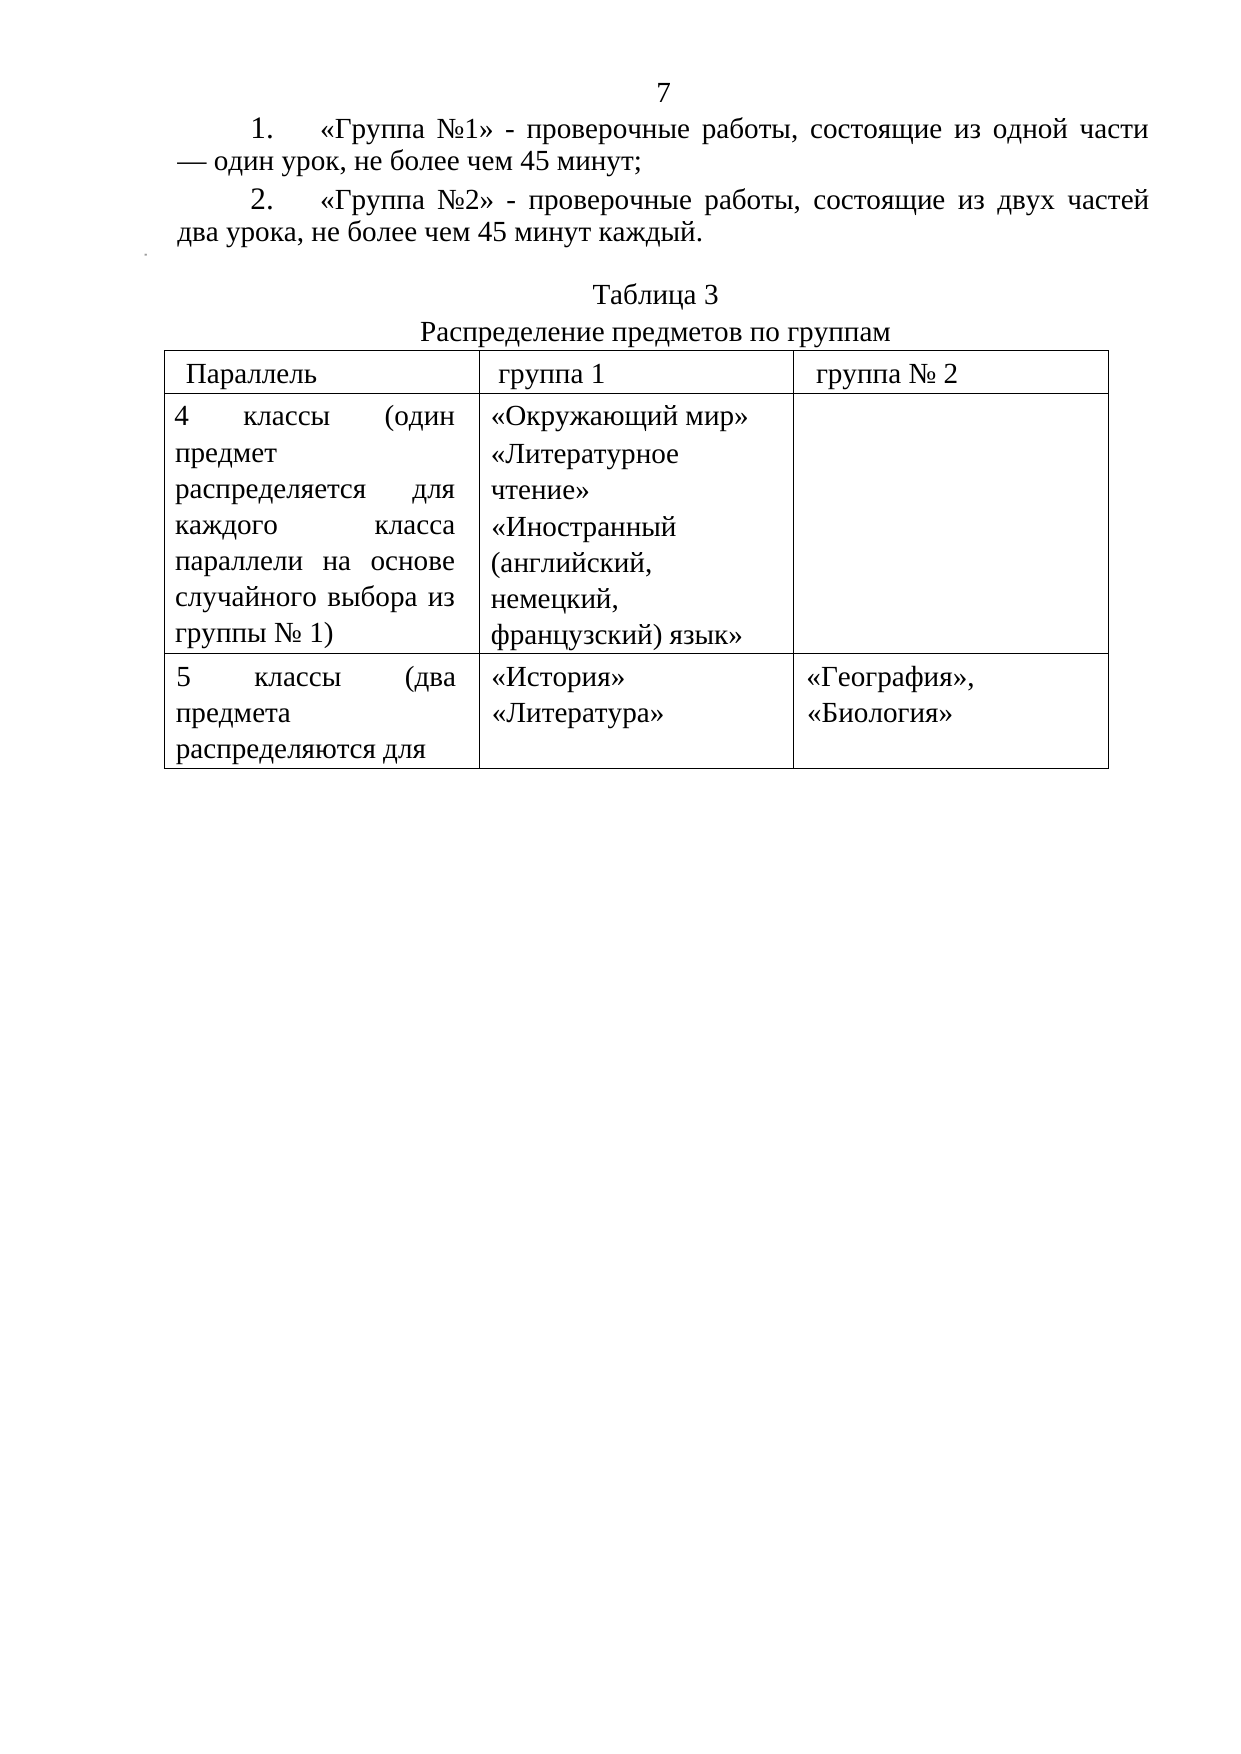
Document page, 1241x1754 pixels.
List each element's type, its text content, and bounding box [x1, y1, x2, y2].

table_cell [794, 394, 1108, 653]
table_header группа № 2 [794, 351, 1108, 392]
table_header Параллель [165, 351, 479, 392]
list «Группа №1» - проверочные работы, состоящие из одной части — один урок, не более чем 45 минут; [177, 111, 1150, 177]
table_cell «Окружающий мир» «Литературное чтение» «Иностранный (английский, немецкий, французский) язык» [480, 394, 793, 653]
table_cell «География», «Биология» [794, 654, 1108, 768]
table_header группа 1 [480, 351, 793, 392]
table_cell 4 классы (один предмет распределяется для каждого класса параллели на основе случайного выбора из группы № 1) [165, 394, 479, 653]
text Распределение предметов по группам [172, 314, 1138, 347]
list «Группа №2» - проверочные работы, состоящие из двух частей два урока, не более чем 45 минут каждый. [177, 182, 1150, 248]
table_cell «История» «Литература» [480, 654, 793, 768]
text Таблица 3 [172, 277, 1138, 311]
table_cell 5 классы (два предмета распределяются для [165, 654, 479, 768]
